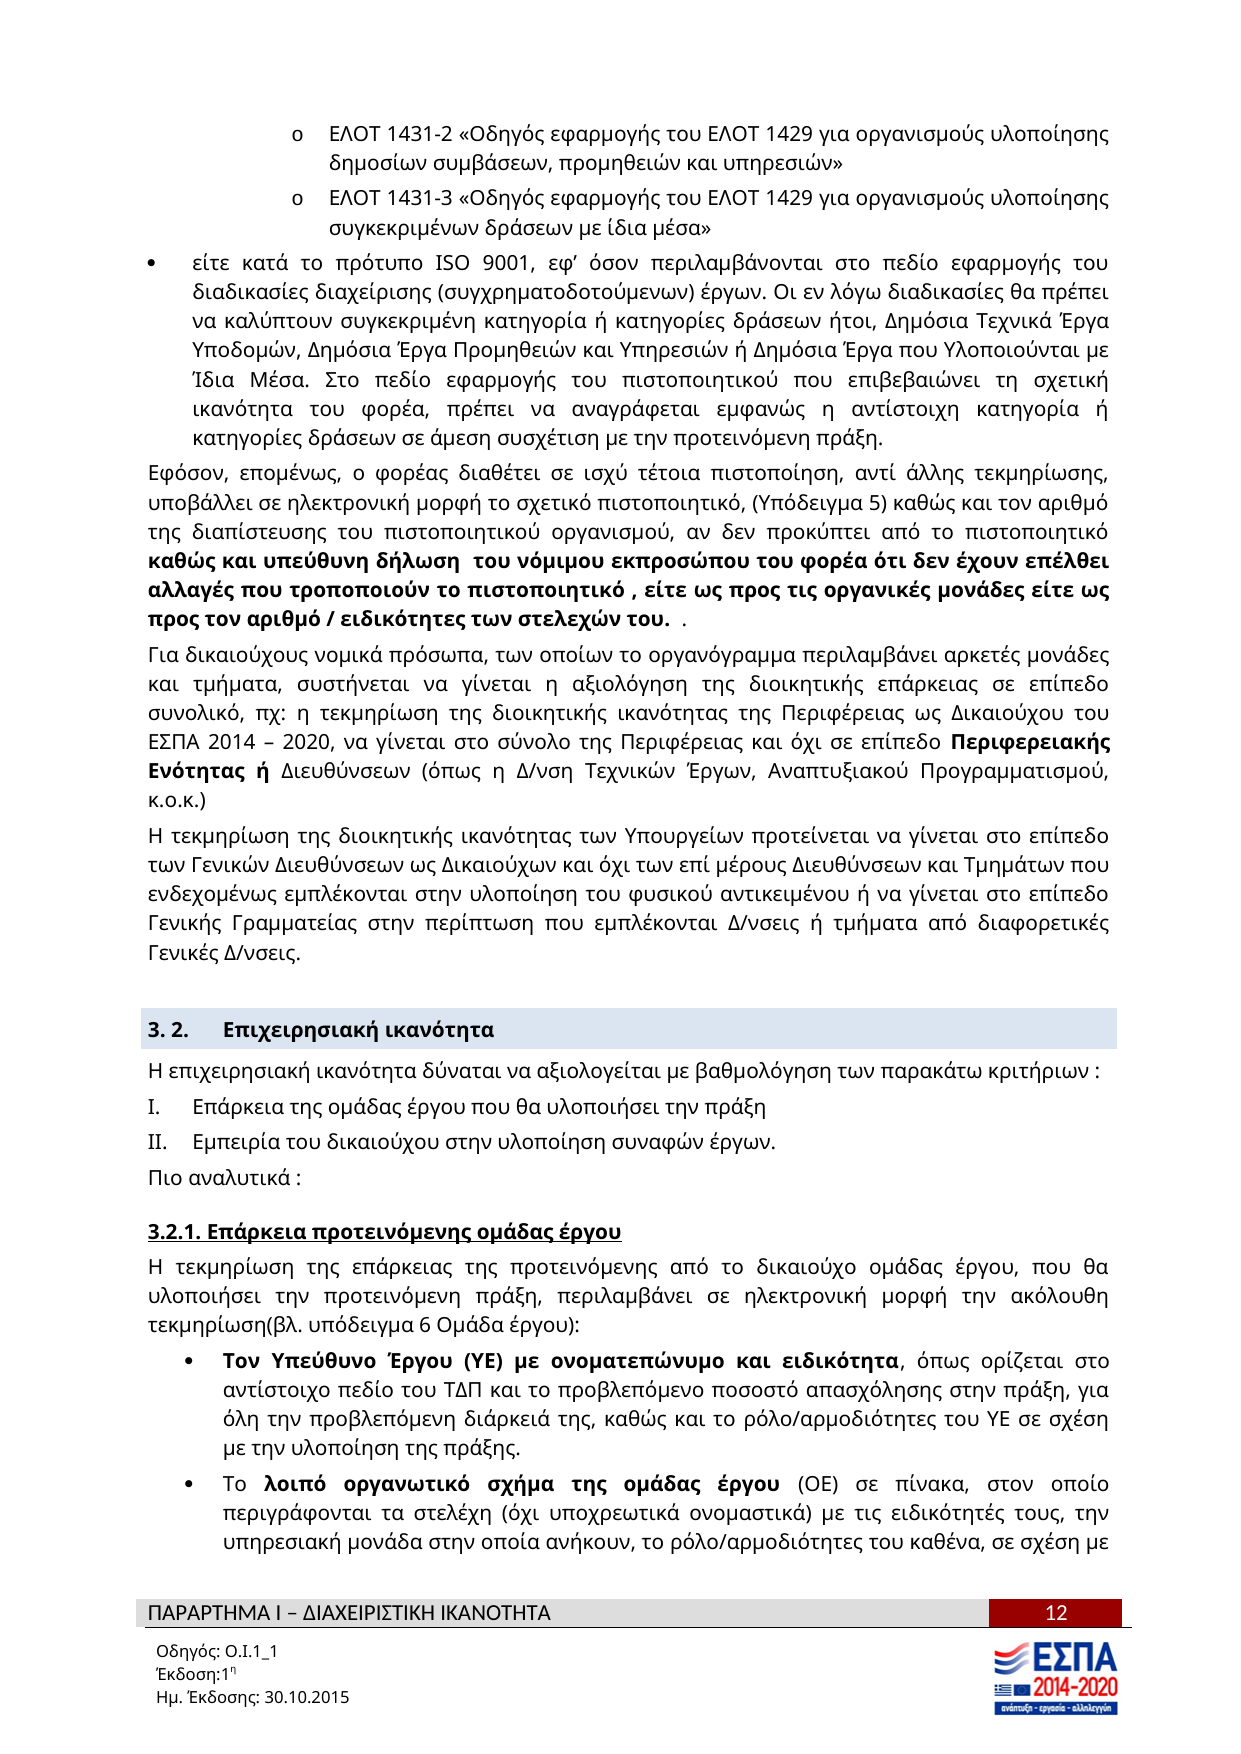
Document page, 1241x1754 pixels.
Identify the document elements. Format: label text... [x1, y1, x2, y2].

text ΙΙ. Εμπειρία του δικαιούχου στην υλοποίηση συναφών έργων. [148, 1126, 1110, 1156]
subtitle Επιχειρησιακή ικανότητα [148, 1014, 1110, 1043]
list ΕΛΟΤ 1431-2 «Οδηγός εφαρμογής του ΕΛΟΤ 1429 για οργανισμούς υλοποίησης δημοσίων συμβάσεων, προμηθειών και υπηρεσιών» [291, 118, 1110, 176]
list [185, 1468, 1110, 1556]
text Πιο αναλυτικά : [148, 1162, 1110, 1191]
list είτε κατά το πρότυπο ISO 9001, εφ’ όσον περιλαμβάνονται στο πεδίο εφαρμογής του διαδικασίες διαχείρισης (συγχρηματοδοτούμενων) έργων. Οι εν λόγω διαδικασίες θα πρέπει να καλύπτουν συγκεκριμένη κατηγορία ή κατηγορίες δράσεων ήτοι, Δημόσια Τεχνικά Έργα Υποδομών, Δημόσια Έργα Προμηθειών και Υπηρεσιών ή Δημόσια Έργα που Υλοποιούνται με Ίδια Μέσα. Στο πεδίο εφαρμογής του πιστοποιητικού που επιβεβαιώνει τη σχετική ικανότητα του φορέα, πρέπει να αναγράφεται εμφανώς η αντίστοιχη κατηγορία ή κατηγορίες δράσεων σε άμεση συσχέτιση με την προτεινόμενη πράξη. [148, 247, 1110, 451]
text Ι. Επάρκεια της ομάδας έργου που θα υλοποιήσει την πράξη [148, 1091, 1110, 1120]
text 3.2.1. Επάρκεια προτεινόμενης ομάδας έργου [148, 1216, 1110, 1245]
list Τον Υπεύθυνο Έργου (ΥΕ) με ονοματεπώνυμο και ειδικότητα, όπως ορίζεται στο αντίστοιχο πεδίο του ΤΔΠ και το προβλεπόμενο ποσοστό απασχόλησης στην πράξη, για όλη την προβλεπόμενη διάρκειά της, καθώς και το ρόλο/αρμοδιότητες του ΥΕ σε σχέση με την υλοποίηση της πράξης. [185, 1345, 1110, 1462]
text Εφόσον, επομένως, ο φορέας διαθέτει σε ισχύ τέτοια πιστοποίηση, αντί άλλης τεκμηρίωσης, υποβάλλει σε ηλεκτρονική μορφή το σχετικό πιστοποιητικό, (Υπόδειγμα 5) καθώς και τον αριθμό της διαπίστευσης του πιστοποιητικού οργανισμού, αν δεν προκύπτει από το πιστοποιητικό καθώς και υπεύθυνη δήλωση του νόμιμου εκπροσώπου του φορέα ότι δεν έχουν επέλθει αλλαγές που τροποποιούν το πιστοποιητικό , είτε ως προς τις οργανικές μονάδες είτε ως προς τον αριθμό / ειδικότητες των στελεχών του. . [148, 458, 1110, 633]
text Για δικαιούχους νομικά πρόσωπα, των οποίων το οργανόγραμμα περιλαμβάνει αρκετές μονάδες και τμήματα, συστήνεται να γίνεται η αξιολόγηση της διοικητικής επάρκειας σε επίπεδο συνολικό, πχ: η τεκμηρίωση της διοικητικής ικανότητας της Περιφέρειας ως Δικαιούχου του ΕΣΠΑ 2014 – 2020, να γίνεται στο σύνολο της Περιφέρειας και όχι σε επίπεδο Περιφερειακής Ενότητας ή Διευθύνσεων (όπως η Δ/νση Τεχνικών Έργων, Αναπτυξιακού Προγραμματισμού, κ.ο.κ.) [148, 639, 1110, 814]
list ΕΛΟΤ 1431-3 «Οδηγός εφαρμογής του ΕΛΟΤ 1429 για οργανισμούς υλοποίησης συγκεκριμένων δράσεων με ίδια μέσα» [291, 183, 1110, 241]
picture [991, 1640, 1121, 1717]
text Η επιχειρησιακή ικανότητα δύναται να αξιολογείται με βαθμολόγηση των παρακάτω κριτήριων : [148, 1056, 1110, 1085]
text Η τεκμηρίωση της επάρκειας της προτεινόμενης από το δικαιούχο ομάδας έργου, που θα υλοποιήσει την προτεινόμενη πράξη, περιλαμβάνει σε ηλεκτρονική μορφή την ακόλουθη τεκμηρίωση(βλ. υπόδειγμα 6 Ομάδα έργου): [148, 1251, 1110, 1339]
text Η τεκμηρίωση της διοικητικής ικανότητας των Υπουργείων προτείνεται να γίνεται στο επίπεδο των Γενικών Διευθύνσεων ως Δικαιούχων και όχι των επί μέρους Διευθύνσεων και Τμημάτων που ενδεχομένως εμπλέκονται στην υλοποίηση του φυσικού αντικειμένου ή να γίνεται στο επίπεδο Γενικής Γραμματείας στην περίπτωση που εμπλέκονται Δ/νσεις ή τμήματα από διαφορετικές Γενικές Δ/νσεις. [148, 820, 1110, 966]
